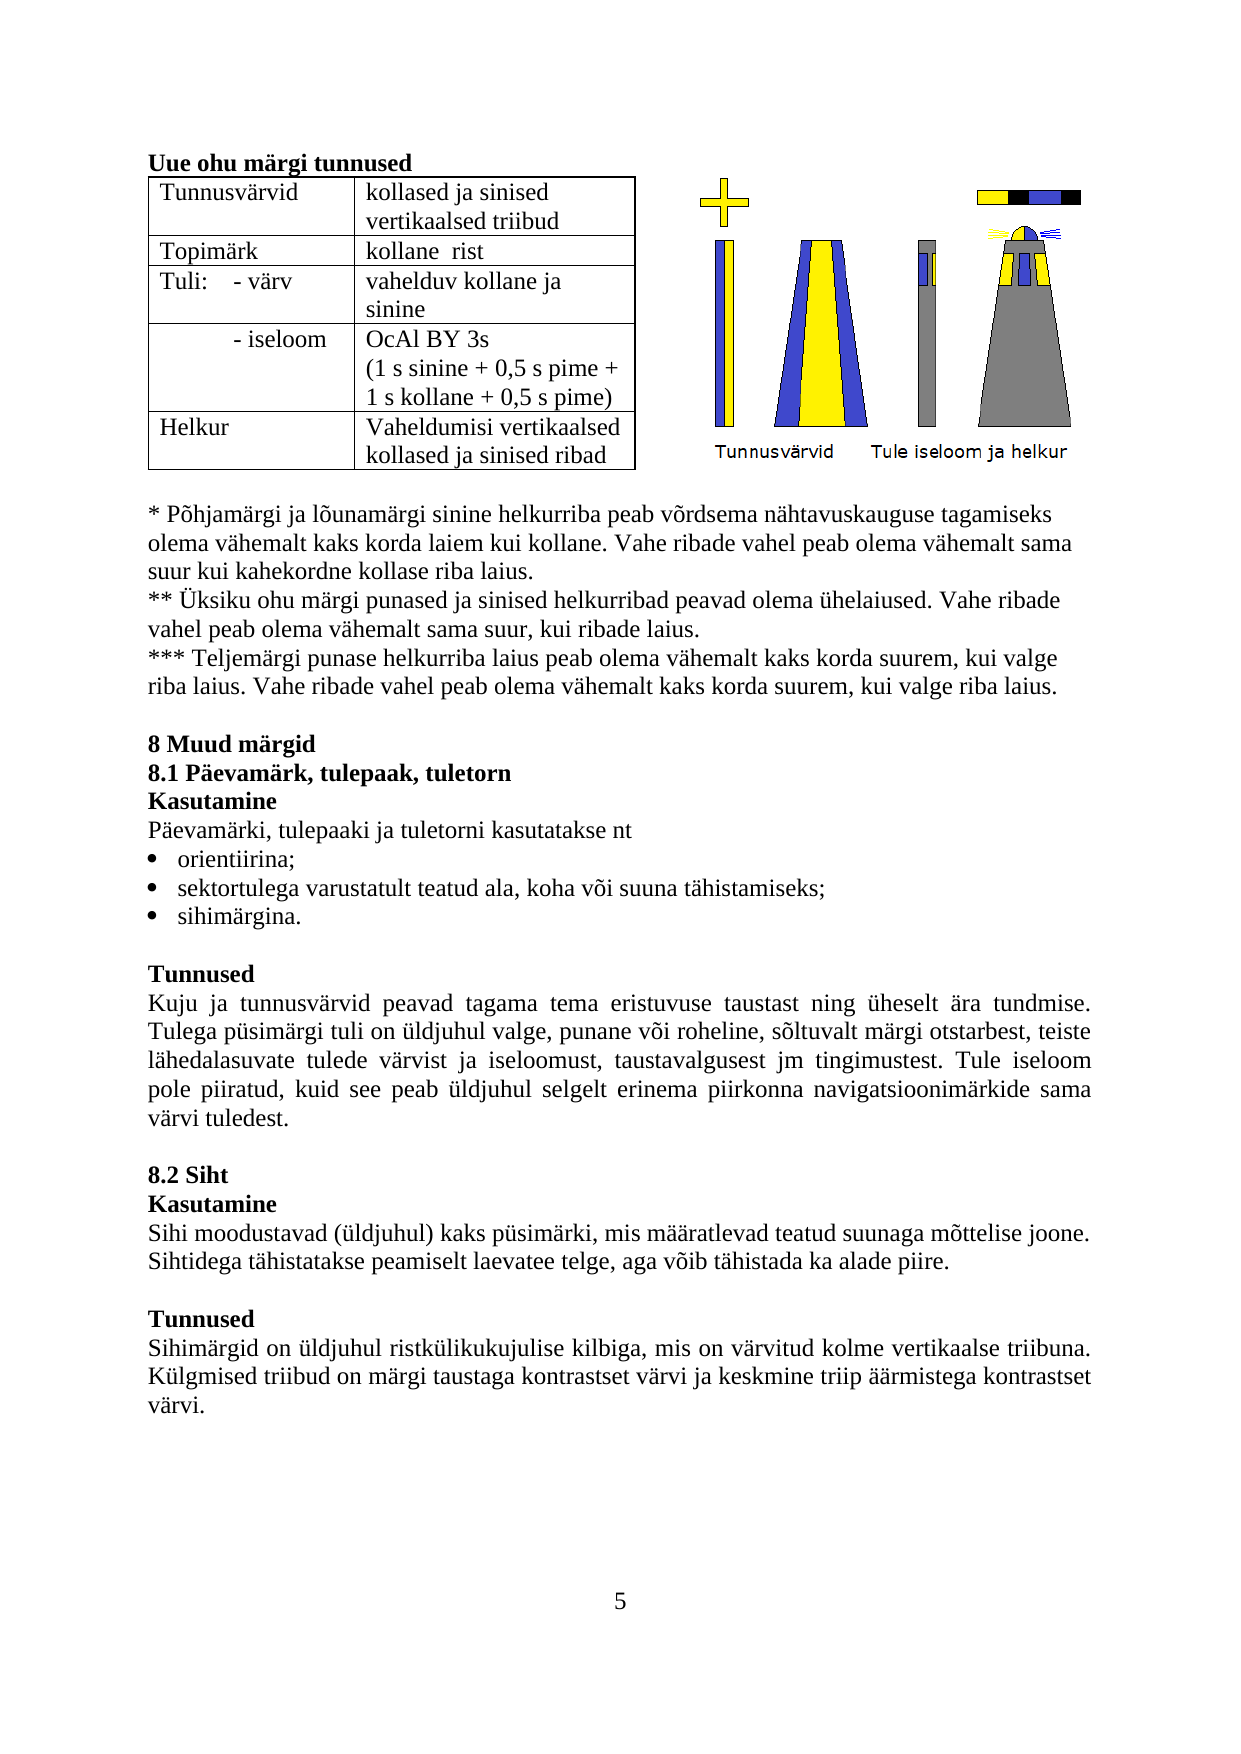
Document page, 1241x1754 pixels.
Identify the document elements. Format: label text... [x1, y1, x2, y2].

list orientiirina; [148, 844, 1093, 873]
table_cell Topimärk [149, 236, 354, 265]
text Päevamärki, tulepaaki ja tuletorni kasutatakse nt [148, 815, 1093, 844]
text 8.2 Siht [148, 1160, 1093, 1189]
text Sihi moodustavad (üldjuhul) kaks püsimärki, mis määratlevad teatud suunaga mõttelise joone. Sihtidega tähistatakse peamiselt laevatee telge, aga võib tähistada ka alade piire. [148, 1218, 1093, 1275]
table_cell Vaheldumisi vertikaalsed kollased ja sinised ribad [355, 412, 634, 469]
table_cell Tuli: - värv [149, 266, 354, 323]
text *** Teljemärgi punase helkurriba laius peab olema vähemalt kaks korda suurem, kui valge riba laius. Vahe ribade vahel peab olema vähemalt kaks korda suurem, kui valge riba laius. [148, 643, 1093, 700]
table_cell - iseloom [149, 324, 354, 411]
picture [666, 165, 1116, 476]
table_cell vahelduv kollane ja sinine [355, 266, 634, 323]
list sektortulega varustatult teatud ala, koha või suuna tähistamiseks; [148, 873, 1093, 901]
table_cell kollane rist [355, 236, 634, 265]
text Kuju ja tunnusvärvid peavad tagama tema eristuvuse taustast ning üheselt ära tundmise. Tulega püsimärgi tuli on üldjuhul valge, punane või roheline, sõltuvalt märgi otstarbest, teiste lähedalasuvate tulede värvist ja iseloomust, taustavalgusest jm tingimustest. Tule iseloom pole piiratud, kuid see peab üldjuhul selgelt erinema piirkonna navigatsioonimärkide sama värvi tuledest. [148, 988, 1093, 1131]
text ** Üksiku ohu märgi punased ja sinised helkurribad peavad olema ühelaiused. Vahe ribade vahel peab olema vähemalt sama suur, kui ribade laius. [148, 585, 1093, 643]
text Tunnused [148, 1304, 1093, 1333]
text Sihimärgid on üldjuhul ristkülikukujulise kilbiga, mis on värvitud kolme vertikaalse triibuna. Külgmised triibud on märgi taustaga kontrastset värvi ja keskmine triip äärmistega kontrastset värvi. [148, 1333, 1093, 1419]
text 8 Muud märgid [148, 729, 1093, 758]
table_header Tunnusvärvid [149, 178, 354, 235]
list sihimärgina. [148, 901, 1093, 930]
text * Põhjamärgi ja lõunamärgi sinine helkurriba peab võrdsema nähtavuskauguse tagamiseks olema vähemalt kaks korda laiem kui kollane. Vahe ribade vahel peab olema vähemalt sama suur kui kahekordne kollase riba laius. [148, 499, 1093, 585]
table_cell OcAl BY 3s (1 s sinine + 0,5 s pime + 1 s kollane + 0,5 s pime) [355, 324, 634, 411]
text Tunnused [148, 959, 1093, 988]
text Kasutamine [148, 786, 1093, 815]
text Kasutamine [148, 1189, 1093, 1218]
text 8.1 Päevamärk, tulepaak, tuletorn [148, 758, 1093, 786]
table_cell Helkur [149, 412, 354, 469]
table_header kollased ja sinised vertikaalsed triibud [355, 178, 634, 235]
text Uue ohu märgi tunnused [148, 148, 1093, 176]
